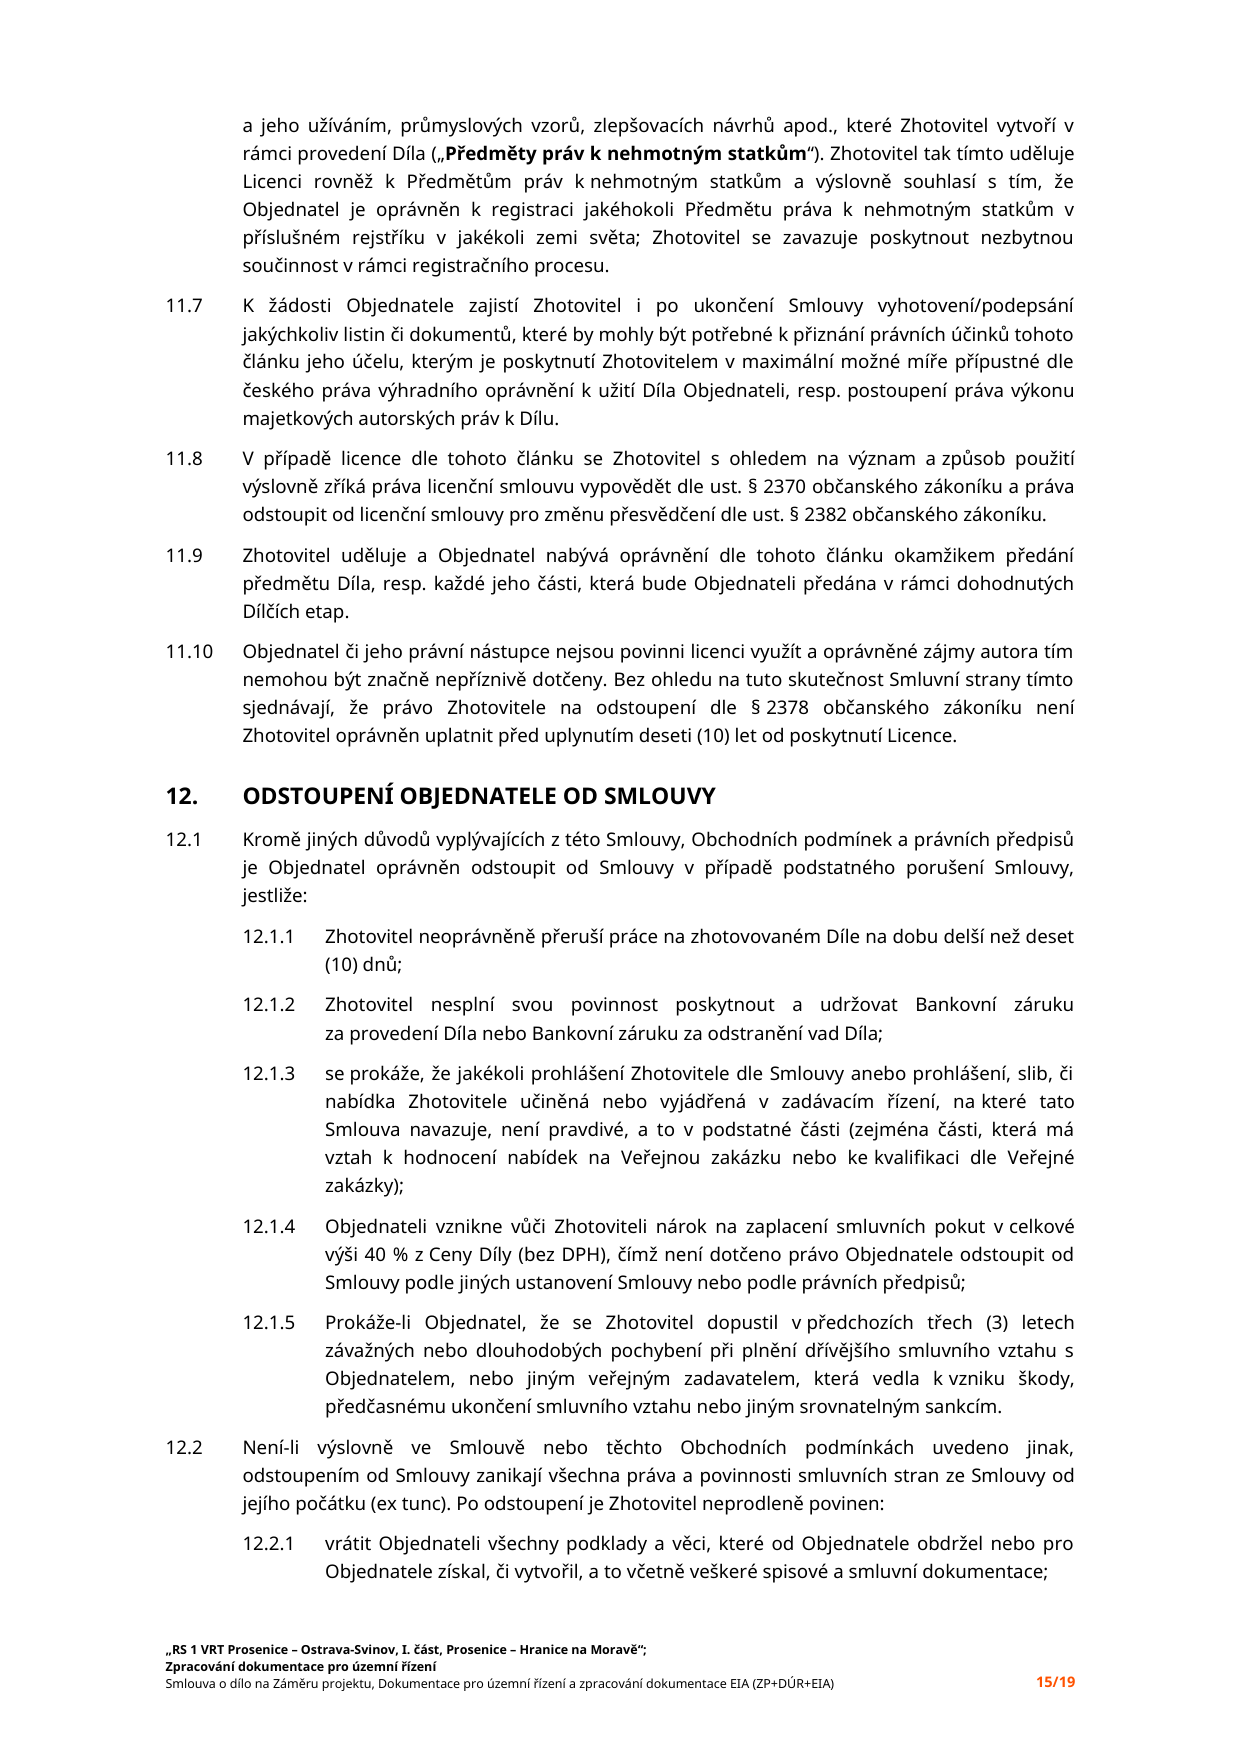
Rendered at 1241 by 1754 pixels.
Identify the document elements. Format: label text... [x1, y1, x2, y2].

text Kromě jiných důvodů vyplývajících z této Smlouvy, Obchodních podmínek a právních předpisů je Objednatel oprávněn odstoupit od Smlouvy v případě podstatného porušení Smlouvy, jestliže: [165, 827, 1075, 908]
text Zhotovitel uděluje a Objednatel nabývá oprávnění dle tohoto článku okamžikem předání předmětu Díla, resp. každé jeho části, která bude Objednateli předána v rámci dohodnutých Dílčích etap. [165, 542, 1075, 623]
text V případě licence dle tohoto článku se Zhotovitel s ohledem na význam a způsob použití výslovně zříká práva licenční smlouvu vypovědět dle ust. § 2370 občanského zákoníku a práva odstoupit od licenční smlouvy pro změnu přesvědčení dle ust. § 2382 občanského zákoníku. [165, 445, 1075, 527]
text Není-li výslovně ve Smlouvě nebo těchto Obchodních podmínkách uvedeno jinak, odstoupením od Smlouvy zanikají všechna práva a povinnosti smluvních stran ze Smlouvy od jejího počátku (ex tunc). Po odstoupení je Zhotovitel neprodleně povinen: [165, 1434, 1075, 1516]
text Prokáže-li Objednatel, že se Zhotovitel dopustil v předchozích třech (3) letech závažných nebo dlouhodobých pochybení při plnění dřívějšího smluvního vztahu s Objednatelem, nebo jiným veřejným zadavatelem, která vedla k vzniku škody, předčasnému ukončení smluvního vztahu nebo jiným srovnatelným sankcím. [242, 1309, 1075, 1419]
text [165, 112, 1075, 278]
text se prokáže, že jakékoli prohlášení Zhotovitele dle Smlouvy anebo prohlášení, slib, či nabídka Zhotovitele učiněná nebo vyjádřená v zadávacím řízení, na které tato Smlouva navazuje, není pravdivé, a to v podstatné části (zejména části, která má vztah k hodnocení nabídek na Veřejnou zakázku nebo ke kvalifikaci dle Veřejné zakázky); [242, 1060, 1075, 1198]
text Zhotovitel neoprávněně přeruší práce na zhotovovaném Díle na dobu delší než deset (10) dnů; [242, 923, 1075, 977]
text Objednateli vznikne vůči Zhotoviteli nárok na zaplacení smluvních pokut v celkové výši 40 % z Ceny Díly (bez DPH), čímž není dotčeno právo Objednatele odstoupit od Smlouvy podle jiných ustanovení Smlouvy nebo podle právních předpisů; [242, 1213, 1075, 1294]
text Objednatel či jeho právní nástupce nejsou povinni licenci využít a oprávněné zájmy autora tím nemohou být značně nepříznivě dotčeny. Bez ohledu na tuto skutečnost Smluvní strany tímto sjednávají, že právo Zhotovitele na odstoupení dle § 2378 občanského zákoníku není Zhotovitel oprávněn uplatnit před uplynutím deseti (10) let od poskytnutí Licence. [165, 638, 1075, 748]
text Zhotovitel nesplní svou povinnost poskytnout a udržovat Bankovní záruku za provedení Díla nebo Bankovní záruku za odstranění vad Díla; [242, 992, 1075, 1045]
text Odstoupení objednatele od smlouvy [165, 780, 1075, 811]
text K žádosti Objednatele zajistí Zhotovitel i po ukončení Smlouvy vyhotovení/podepsání jakýchkoliv listin či dokumentů, které by mohly být potřebné k přiznání právních účinků tohoto článku jeho účelu, kterým je poskytnutí Zhotovitelem v maximální možné míře přípustné dle českého práva výhradního oprávnění k užití Díla Objednateli, resp. postoupení práva výkonu majetkových autorských práv k Dílu. [165, 293, 1075, 430]
